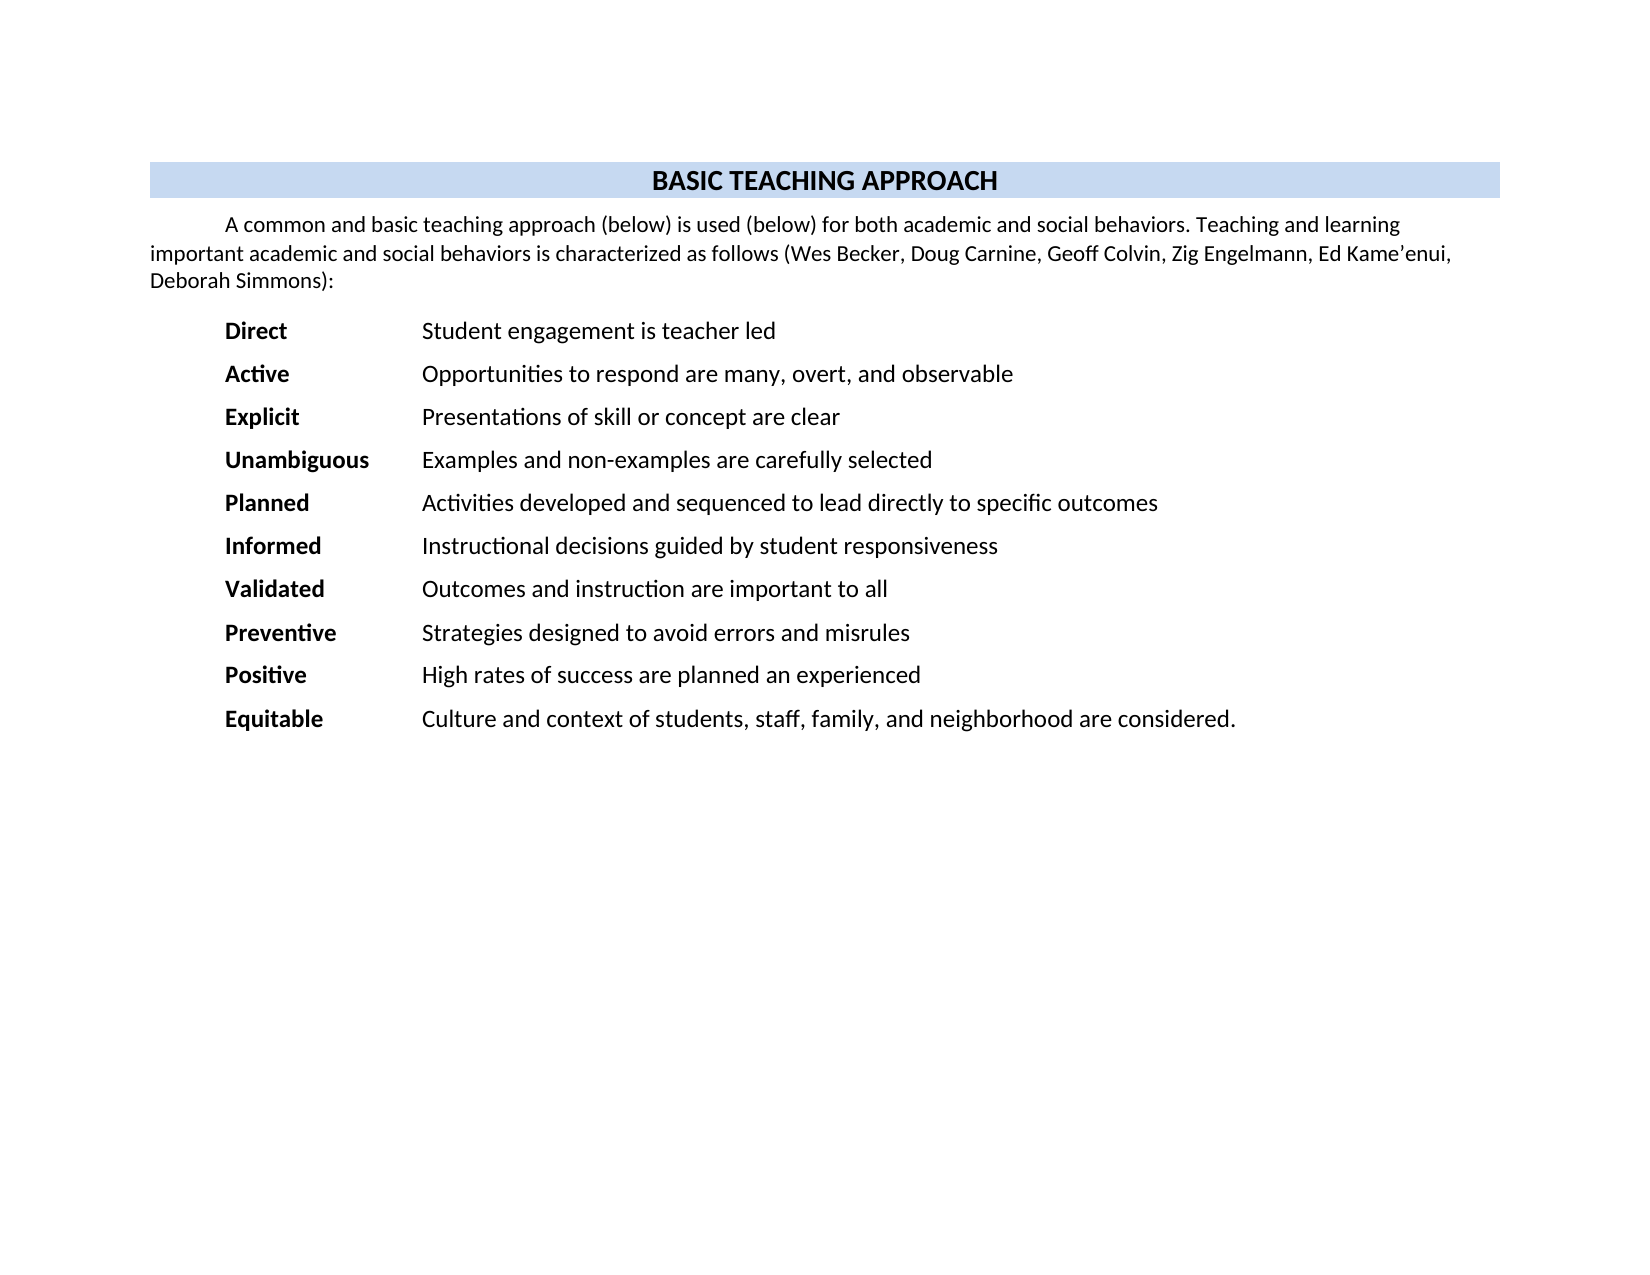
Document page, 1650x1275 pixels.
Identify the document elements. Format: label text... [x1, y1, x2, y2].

text A common and basic teaching approach (below) is used (below) for both academic and social behaviors. Teaching and learning important academic and social behaviors is characterized as follows (Wes Becker, Doug Carnine, Geoff Colvin, Zig Engelmann, Ed Kame’enui, Deborah Simmons): [150, 211, 1500, 295]
text BASIC TEACHING APPROACH [150, 162, 1500, 198]
text Explicit Presentations of skill or concept are clear [225, 402, 1500, 432]
text Validated Outcomes and instruction are important to all [225, 574, 1500, 604]
text Unambiguous Examples and non-examples are carefully selected [225, 444, 1500, 475]
text Equitable Culture and context of students, staff, family, and neighborhood are considered. [225, 703, 1500, 733]
text Positive High rates of success are planned an experienced [225, 660, 1500, 690]
text Planned Activities developed and sequenced to lead directly to specific outcomes [225, 488, 1500, 518]
text Informed Instructional decisions guided by student responsiveness [225, 531, 1500, 561]
text Direct Student engagement is teacher led [225, 316, 1500, 346]
text Preventive Strategies designed to avoid errors and misrules [225, 617, 1500, 647]
text Active Opportunities to respond are many, overt, and observable [225, 358, 1500, 389]
